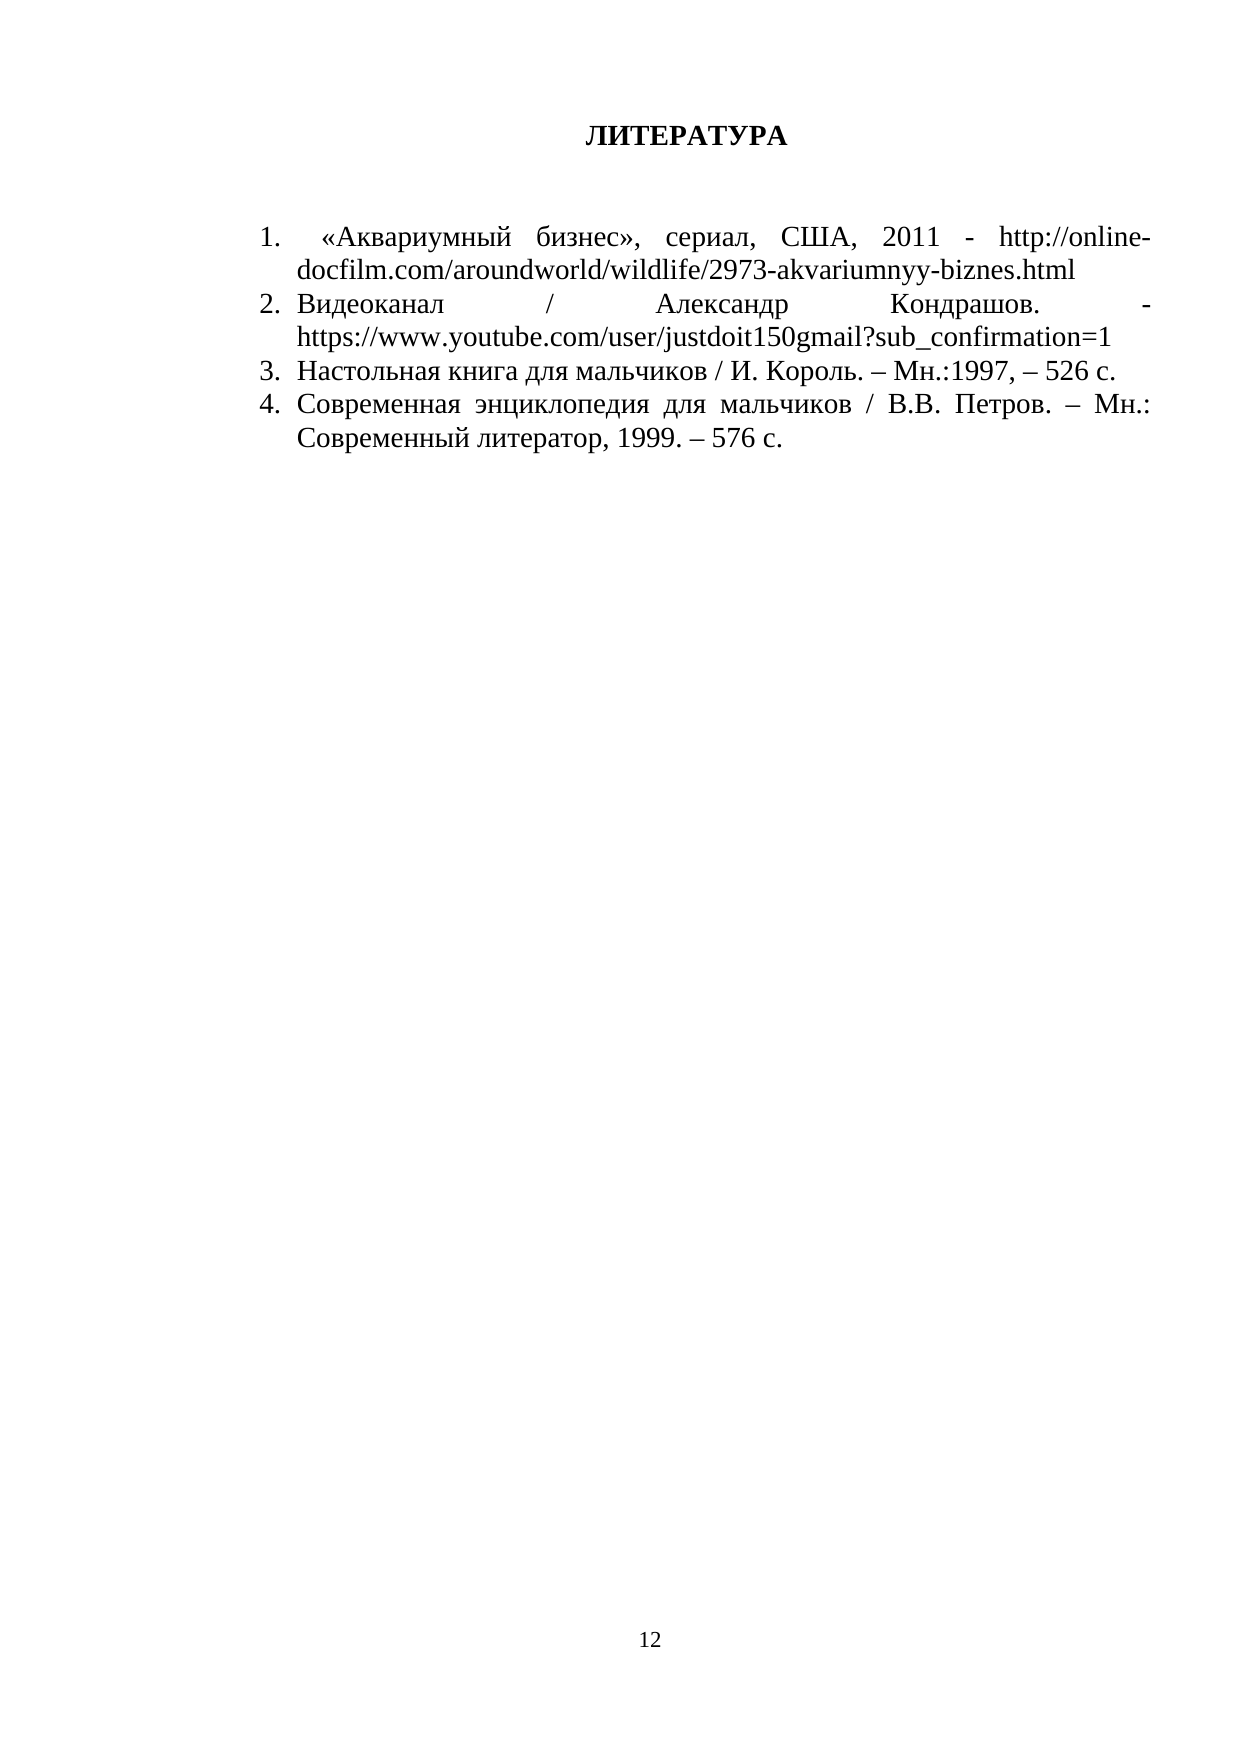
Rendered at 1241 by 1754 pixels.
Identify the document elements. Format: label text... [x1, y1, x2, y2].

list «Аквариумный бизнес», сериал, США, 2011 - http://online-docfilm.com/aroundworld/wildlife/2973-akvariumnyy-biznes.html [259, 219, 1152, 286]
text ЛИТЕРАТУРА [148, 118, 1152, 152]
list Видеоканал / Александр Кондрашов. -https://www.youtube.com/user/justdoit150gmail?sub_confirmation=1 [259, 286, 1152, 353]
list Настольная книга для мальчиков / И. Король. – Мн.:1997, – 526 с. [259, 353, 1152, 386]
list Современная энциклопедия для мальчиков / В.В. Петров. – Мн.: Современный литератор, 1999. – 576 с. [259, 386, 1152, 453]
